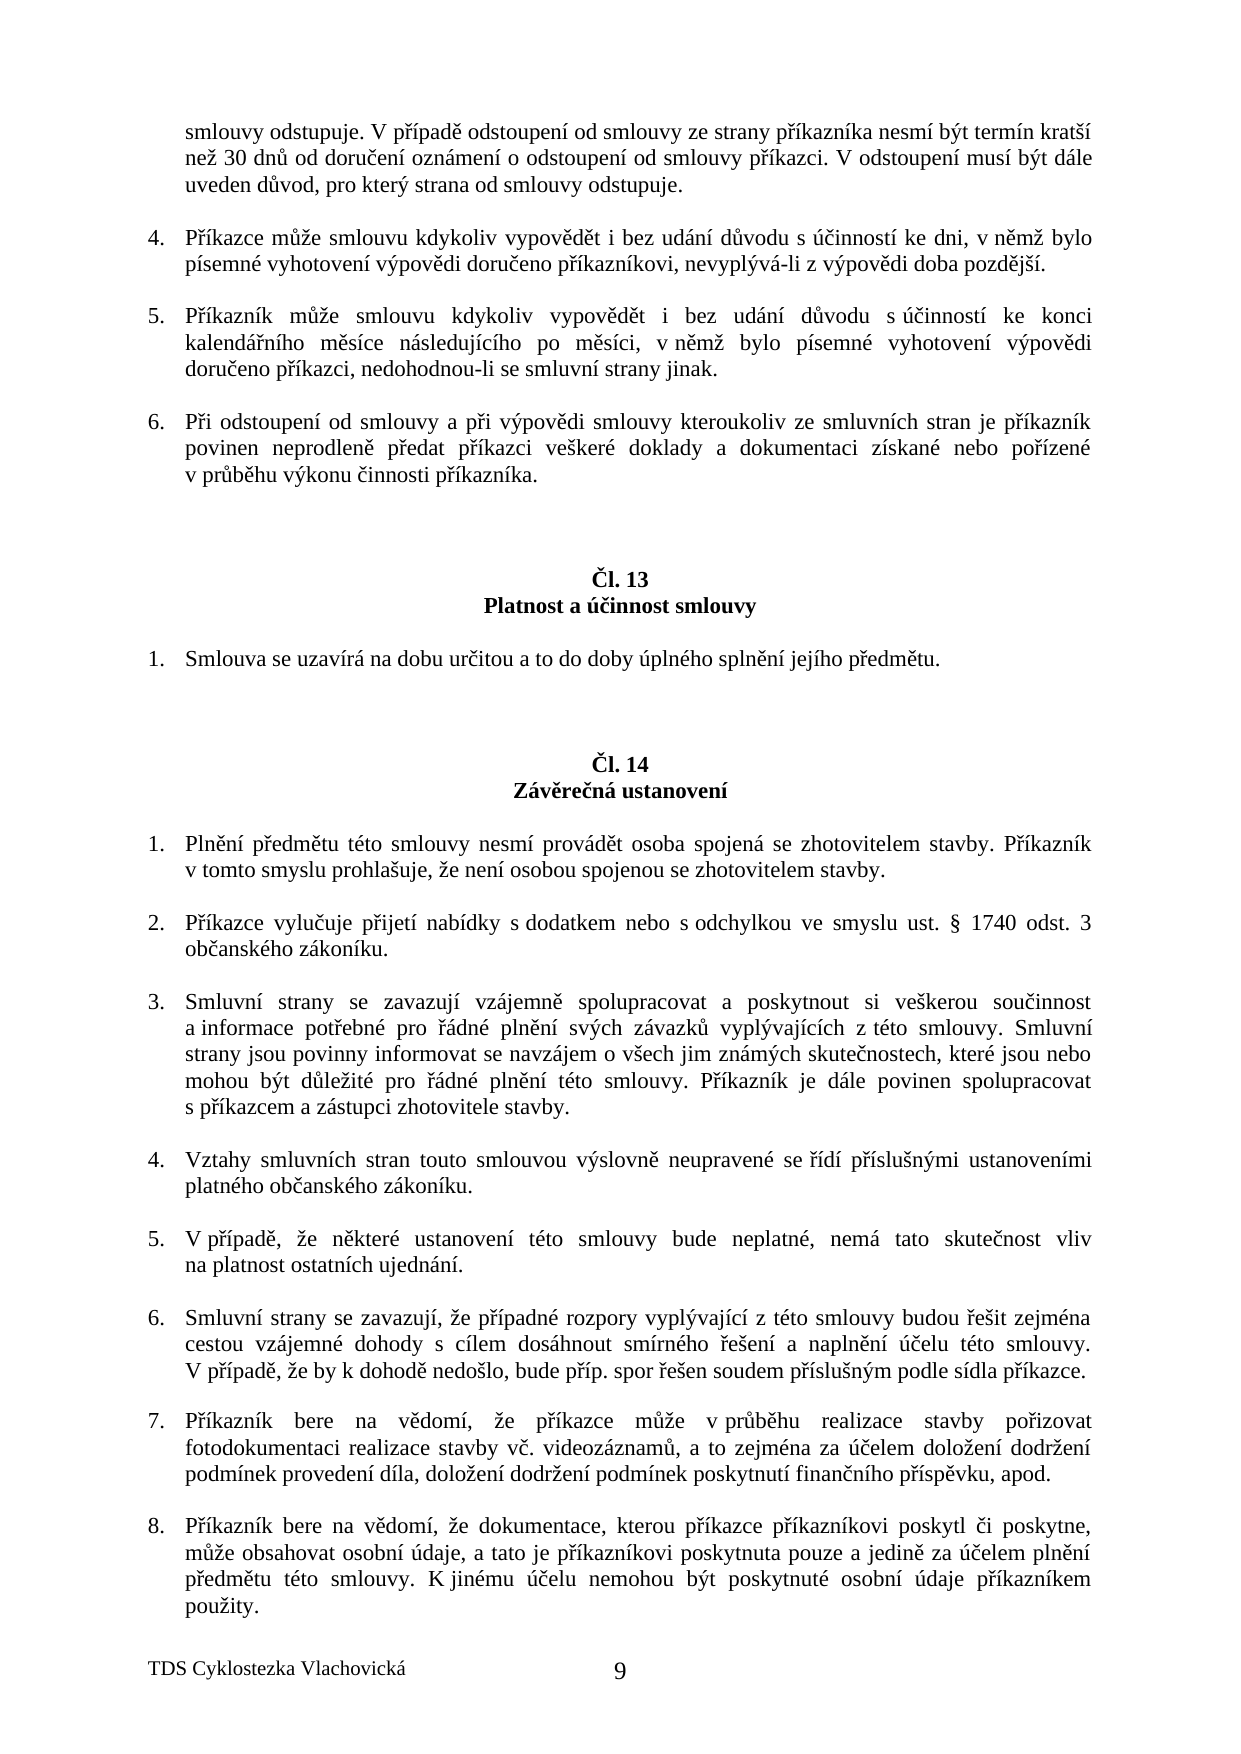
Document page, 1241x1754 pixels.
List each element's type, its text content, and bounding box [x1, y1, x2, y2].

text Čl. 13 [148, 566, 1092, 592]
list V případě, že některé ustanovení této smlouvy bude neplatné, nemá tato skutečnost vliv na platnost ostatních ujednání. [148, 1225, 1092, 1278]
list Příkazce vylučuje přijetí nabídky s dodatkem nebo s odchylkou ve smyslu ust. § 1740 odst. 3 občanského zákoníku. [148, 909, 1092, 961]
list Vztahy smluvních stran touto smlouvou výslovně neupravené se řídí příslušnými ustanoveními platného občanského zákoníku. [148, 1146, 1092, 1199]
list Příkazník bere na vědomí, že příkazce může v průběhu realizace stavby pořizovat fotodokumentaci realizace stavby vč. videozáznamů, a to zejména za účelem doložení dodržení podmínek provedení díla, doložení dodržení podmínek poskytnutí finančního příspěvku, apod. [148, 1407, 1092, 1486]
list Smluvní strany se zavazují vzájemně spolupracovat a poskytnout si veškerou součinnost a informace potřebné pro řádné plnění svých závazků vyplývajících z této smlouvy. Smluvní strany jsou povinny informovat se navzájem o všech jim známých skutečnostech, které jsou nebo mohou být důležité pro řádné plnění této smlouvy. Příkazník je dále povinen spolupracovat s příkazcem a zástupci zhotovitele stavby. [148, 988, 1092, 1119]
list Smluvní strany se zavazují, že případné rozpory vyplývající z této smlouvy budou řešit zejména cestou vzájemné dohody s cílem dosáhnout smírného řešení a naplnění účelu této smlouvy. V případě, že by k dohodě nedošlo, bude příp. spor řešen soudem příslušným podle sídla příkazce. [148, 1304, 1092, 1383]
list Příkazce může smlouvu kdykoliv vypovědět i bez udání důvodu s účinností ke dni, v němž bylo písemné vyhotovení výpovědi doručeno příkazníkovi, nevyplývá-li z výpovědi doba pozdější. [148, 223, 1092, 276]
list Plnění předmětu této smlouvy nesmí provádět osoba spojená se zhotovitelem stavby. Příkazník v tomto smyslu prohlašuje, že není osobou spojenou se zhotovitelem stavby. [148, 830, 1092, 882]
list Příkazník může smlouvu kdykoliv vypovědět i bez udání důvodu s účinností ke konci kalendářního měsíce následujícího po měsíci, v němž bylo písemné vyhotovení výpovědi doručeno příkazci, nedohodnou-li se smluvní strany jinak. [148, 303, 1092, 382]
list Při odstoupení od smlouvy a při výpovědi smlouvy kteroukoliv ze smluvních stran je příkazník povinen neprodleně předat příkazci veškeré doklady a dokumentaci získané nebo pořízené v průběhu výkonu činnosti příkazníka. [148, 408, 1092, 487]
text Platnost a účinnost smlouvy [148, 592, 1092, 619]
text Čl. 14 [148, 751, 1092, 777]
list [148, 118, 1092, 197]
list Příkazník bere na vědomí, že dokumentace, kterou příkazce příkazníkovi poskytl či poskytne, může obsahovat osobní údaje, a tato je příkazníkovi poskytnuta pouze a jedině za účelem plnění předmětu této smlouvy. K jinému účelu nemohou být poskytnuté osobní údaje příkazníkem použity. [148, 1513, 1092, 1618]
text Závěrečná ustanovení [148, 777, 1092, 803]
list Smlouva se uzavírá na dobu určitou a to do doby úplného splnění jejího předmětu. [148, 645, 1092, 672]
